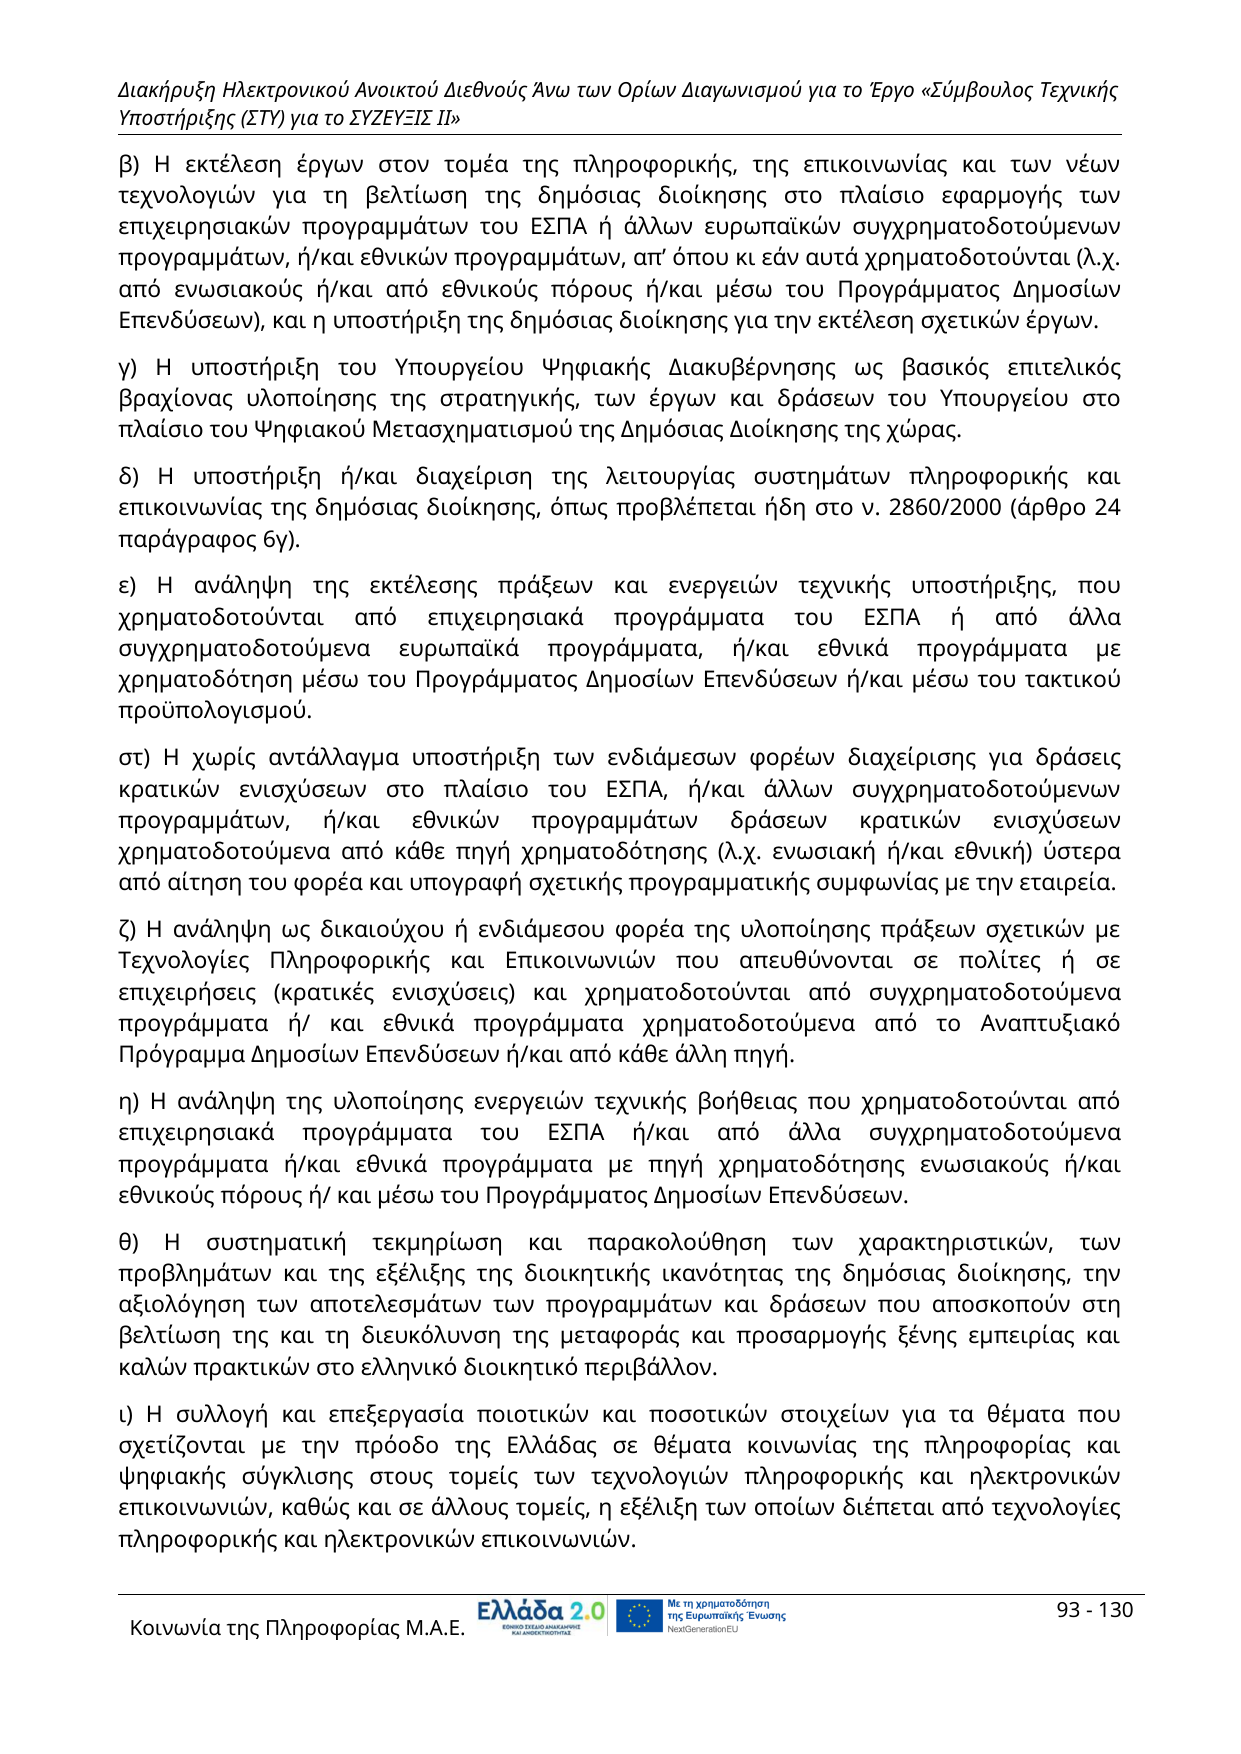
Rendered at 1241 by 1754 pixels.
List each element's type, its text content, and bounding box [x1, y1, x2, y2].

text θ) Η συστηματική τεκμηρίωση και παρακολούθηση των χαρακτηριστικών, των προβλημάτων και της εξέλιξης της διοικητικής ικανότητας της δημόσιας διοίκησης, την αξιολόγηση των αποτελεσμάτων των προγραμμάτων και δράσεων που αποσκοπούν στη βελτίωση της και τη διευκόλυνση της μεταφοράς και προσαρμογής ξένης εμπειρίας και καλών πρακτικών στο ελληνικό διοικητικό περιβάλλον. [118, 1226, 1122, 1382]
text ζ) Η ανάληψη ως δικαιούχου ή ενδιάμεσου φορέα της υλοποίησης πράξεων σχετικών με Τεχνολογίες Πληροφορικής και Επικοινωνιών που απευθύνονται σε πολίτες ή σε επιχειρήσεις (κρατικές ενισχύσεις) και χρηματοδοτούνται από συγχρηματοδοτούμενα προγράμματα ή/ και εθνικά προγράμματα χρηματοδοτούμενα από το Αναπτυξιακό Πρόγραμμα Δημοσίων Επενδύσεων ή/και από κάθε άλλη πηγή. [118, 913, 1122, 1069]
text ε) Η ανάληψη της εκτέλεσης πράξεων και ενεργειών τεχνικής υποστήριξης, που χρηματοδοτούνται από επιχειρησιακά προγράμματα του ΕΣΠΑ ή από άλλα συγχρηματοδοτούμενα ευρωπαϊκά προγράμματα, ή/και εθνικά προγράμματα με χρηματοδότηση μέσω του Προγράμματος Δημοσίων Επενδύσεων ή/και μέσω του τακτικού προϋπολογισμού. [118, 569, 1122, 726]
text δ) Η υποστήριξη ή/και διαχείριση της λειτουργίας συστημάτων πληροφορικής και επικοινωνίας της δημόσιας διοίκησης, όπως προβλέπεται ήδη στο ν. 2860/2000 (άρθρο 24 παράγραφος 6γ). [118, 460, 1122, 554]
text στ) Η χωρίς αντάλλαγμα υποστήριξη των ενδιάμεσων φορέων διαχείρισης για δράσεις κρατικών ενισχύσεων στο πλαίσιο του ΕΣΠΑ, ή/και άλλων συγχρηματοδοτούμενων προγραμμάτων, ή/και εθνικών προγραμμάτων δράσεων κρατικών ενισχύσεων χρηματοδοτούμενα από κάθε πηγή χρηματοδότησης (λ.χ. ενωσιακή ή/και εθνική) ύστερα από αίτηση του φορέα και υπογραφή σχετικής προγραμματικής συμφωνίας με την εταιρεία. [118, 741, 1122, 897]
text γ) Η υποστήριξη του Υπουργείου Ψηφιακής Διακυβέρνησης ως βασικός επιτελικός βραχίονας υλοποίησης της στρατηγικής, των έργων και δράσεων του Υπουργείου στο πλαίσιο του Ψηφιακού Μετασχηματισμού της Δημόσιας Διοίκησης της χώρας. [118, 351, 1122, 444]
text η) Η ανάληψη της υλοποίησης ενεργειών τεχνικής βοήθειας που χρηματοδοτούνται από επιχειρησιακά προγράμματα του ΕΣΠΑ ή/και από άλλα συγχρηματοδοτούμενα προγράμματα ή/και εθνικά προγράμματα με πηγή χρηματοδότησης ενωσιακούς ή/και εθνικούς πόρους ή/ και μέσω του Προγράμματος Δημοσίων Επενδύσεων. [118, 1085, 1122, 1210]
picture [476, 1595, 791, 1636]
text ι) Η συλλογή και επεξεργασία ποιοτικών και ποσοτικών στοιχείων για τα θέματα που σχετίζονται με την πρόοδο της Ελλάδας σε θέματα κοινωνίας της πληροφορίας και ψηφιακής σύγκλισης στους τομείς των τεχνολογιών πληροφορικής και ηλεκτρονικών επικοινωνιών, καθώς και σε άλλους τομείς, η εξέλιξη των οποίων διέπεται από τεχνολογίες πληροφορικής και ηλεκτρονικών επικοινωνιών. [118, 1397, 1122, 1554]
text β) Η εκτέλεση έργων στον τομέα της πληροφορικής, της επικοινωνίας και των νέων τεχνολογιών για τη βελτίωση της δημόσιας διοίκησης στο πλαίσιο εφαρμογής των επιχειρησιακών προγραμμάτων του ΕΣΠΑ ή άλλων ευρωπαϊκών συγχρηματοδοτούμενων προγραμμάτων, ή/και εθνικών προγραμμάτων, απ’ όπου κι εάν αυτά χρηματοδοτούνται (λ.χ. από ενωσιακούς ή/και από εθνικούς πόρους ή/και μέσω του Προγράμματος Δημοσίων Επενδύσεων), και η υποστήριξη της δημόσιας διοίκησης για την εκτέλεση σχετικών έργων. [118, 147, 1122, 335]
